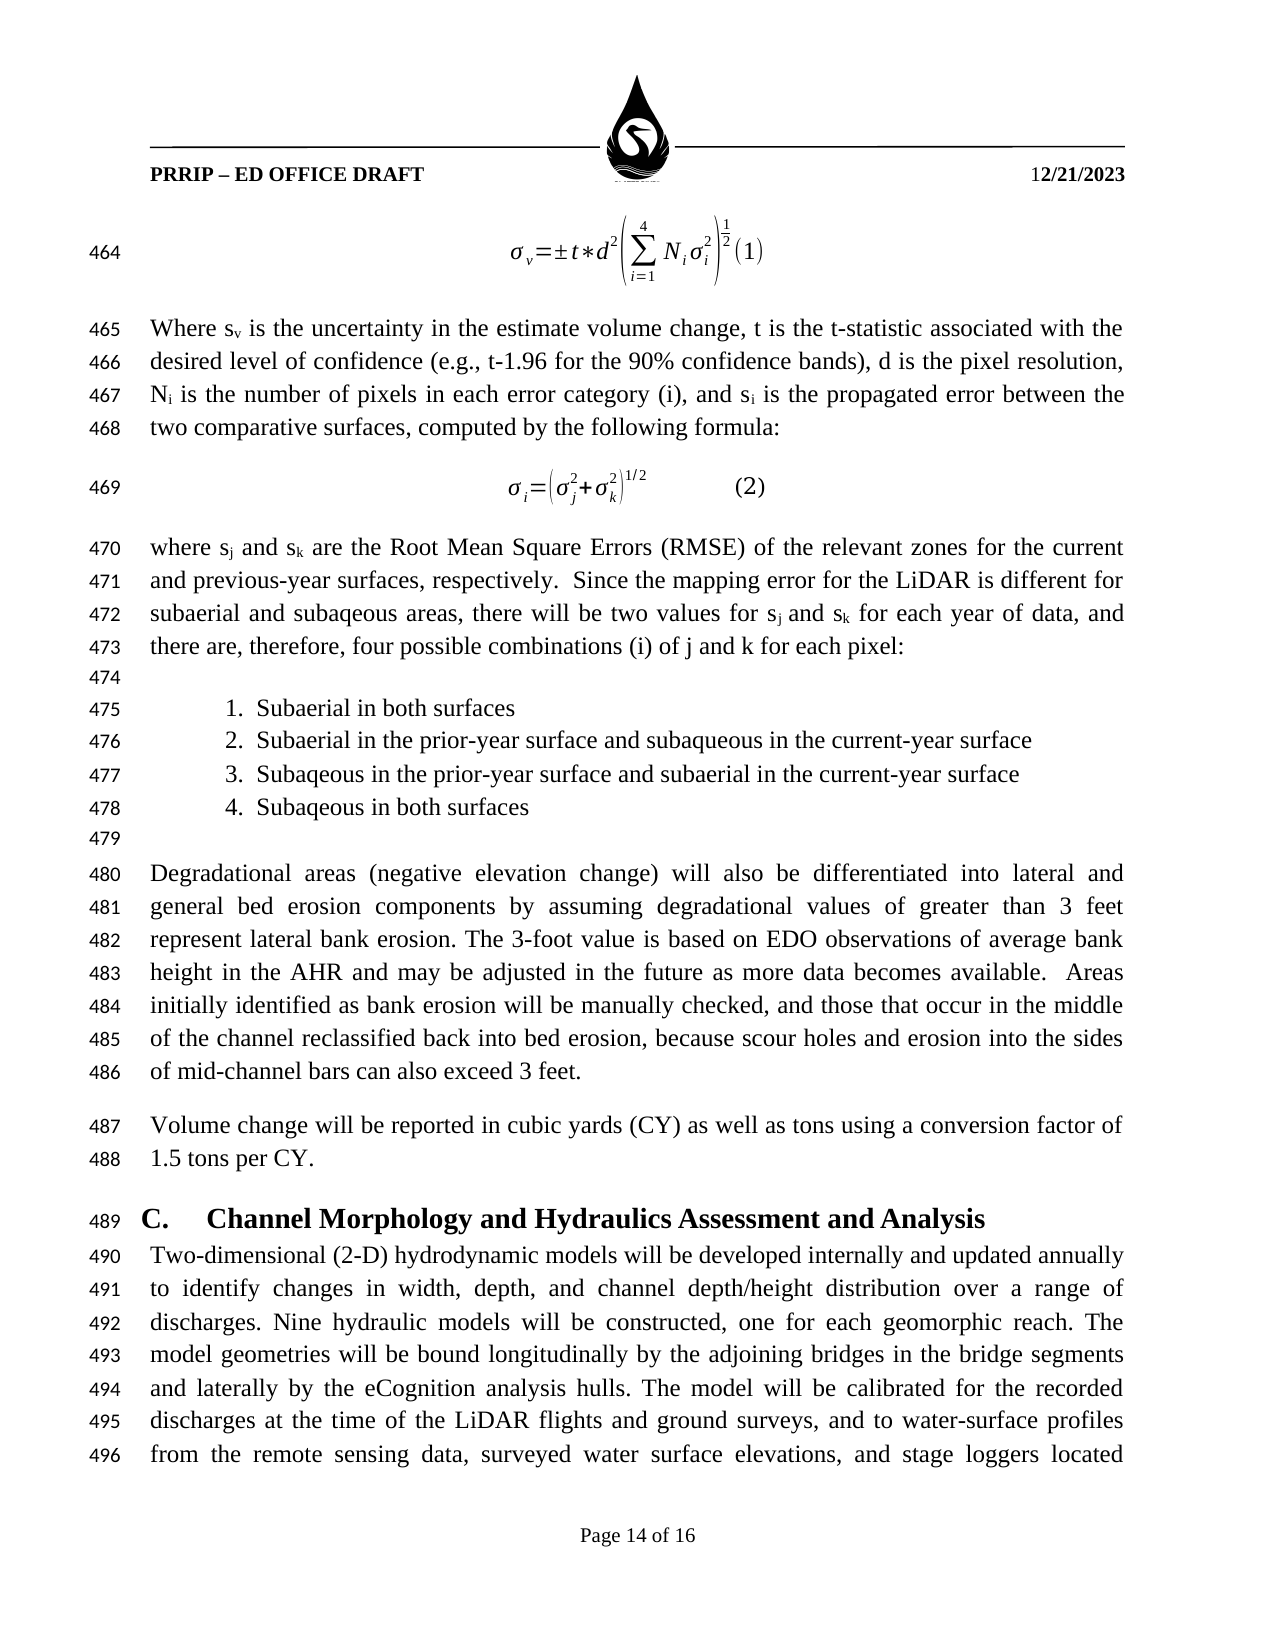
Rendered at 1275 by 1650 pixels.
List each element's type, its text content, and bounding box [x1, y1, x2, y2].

text 3. Subaqeous in the prior-year surface and subaerial in the current-year surface [150, 759, 1125, 787]
text where sj and sk are the Root Mean Square Errors (RMSE) of the relevant zones for the current and previous-year surfaces, respectively. Since the mapping error for the LiDAR is different for subaerial and subaqeous areas, there will be two values for sj and sk for each year of data, and there are, therefore, four possible combinations (i) of j and k for each pixel: [150, 532, 1125, 659]
text (2) [150, 466, 1125, 507]
text Degradational areas (negative elevation change) will also be differentiated into lateral and general bed erosion components by assuming degradational values of greater than 3 feet represent lateral bank erosion. The 3-foot value is based on EDO observations of average bank height in the AHR and may be adjusted in the future as more data becomes available. Areas initially identified as bank erosion will be manually checked, and those that occur in the middle of the channel reclassified back into bed erosion, because scour holes and erosion into the sides of mid-channel bars can also exceed 3 feet. [150, 858, 1125, 1084]
text 2. Subaerial in the prior-year surface and subaqueous in the current-year surface [150, 726, 1125, 754]
text Where sv is the uncertainty in the estimate volume change, t is the t-statistic associated with the desired level of confidence (e.g., t-1.96 for the 90% confidence bands), d is the pixel resolution, Ni is the number of pixels in each error category (i), and si is the propagated error between the two comparative surfaces, computed by the following formula: [150, 313, 1125, 441]
subtitle Channel Morphology and Hydraulics Assessment and Analysis [141, 1201, 1125, 1234]
text 4. Subaqeous in both surfaces [150, 792, 1125, 820]
text 1. Subaerial in both surfaces [150, 693, 1125, 721]
picture [598, 75, 677, 182]
text Volume change will be reported in cubic yards (CY) as well as tons using a conversion factor of 1.5 tons per CY. [150, 1110, 1125, 1171]
